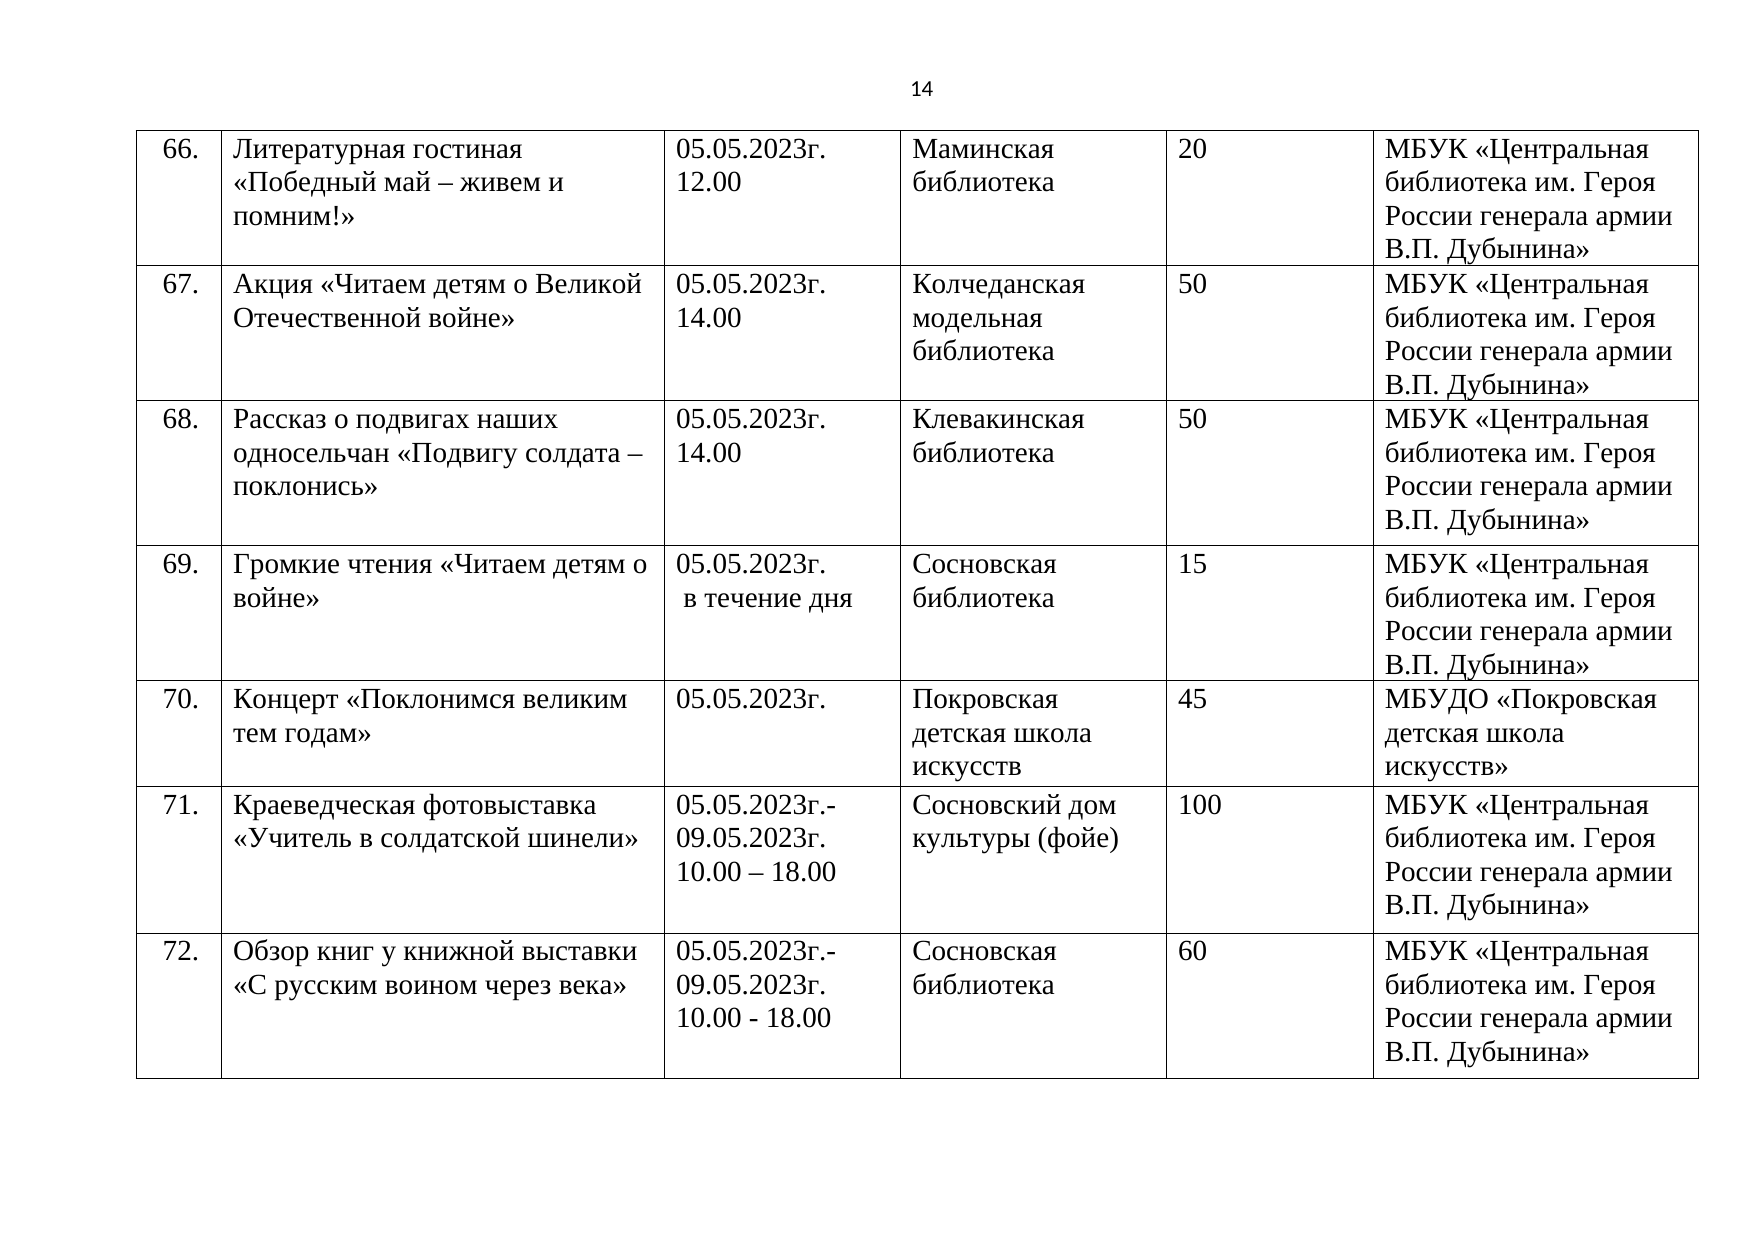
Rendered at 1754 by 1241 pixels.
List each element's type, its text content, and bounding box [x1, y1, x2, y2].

table_cell Сосновский дом культуры (фойе) [901, 787, 1166, 932]
table_cell МБУК «Центральная библиотека им. Героя России генерала армии В.П. Дубынина» [1374, 266, 1698, 400]
table_cell МБУК «Центральная библиотека им. Героя России генерала армии В.П. Дубынина» [1374, 787, 1698, 932]
table_cell Колчеданская модельная библиотека [901, 266, 1166, 400]
table_cell 100 [1167, 787, 1373, 932]
table_cell Громкие чтения «Читаем детям о войне» [222, 546, 664, 680]
table_cell Рассказ о подвигах наших односельчан «Подвигу солдата – поклонись» [222, 401, 664, 545]
table_cell 05.05.2023г.-09.05.2023г. 10.00 – 18.00 [665, 787, 900, 932]
table_cell [137, 787, 221, 932]
table_cell Литературная гостиная «Победный май – живем и помним!» [222, 131, 664, 265]
table_cell МБУК «Центральная библиотека им. Героя России генерала армии В.П. Дубынина» [1374, 934, 1698, 1078]
table_cell МБУК «Центральная библиотека им. Героя России генерала армии В.П. Дубынина» [1374, 401, 1698, 545]
table_cell 05.05.2023г. 14.00 [665, 266, 900, 400]
table_cell [137, 266, 221, 400]
table_cell 50 [1167, 266, 1373, 400]
table_cell Маминская библиотека [901, 131, 1166, 265]
table_cell Клевакинская библиотека [901, 401, 1166, 545]
table_cell 05.05.2023г.-09.05.2023г. 10.00 - 18.00 [665, 934, 900, 1078]
table_cell МБУК «Центральная библиотека им. Героя России генерала армии В.П. Дубынина» [1374, 131, 1698, 265]
table_cell 05.05.2023г. в течение дня [665, 546, 900, 680]
table_cell Покровская детская школа искусств [901, 681, 1166, 786]
table_cell [137, 681, 221, 786]
table_cell [137, 934, 221, 1078]
table_cell Сосновская библиотека [901, 546, 1166, 680]
table_cell Сосновская библиотека [901, 934, 1166, 1078]
table_cell МБУДО «Покровская детская школа искусств» [1374, 681, 1698, 786]
table_cell [137, 546, 221, 680]
table_cell 05.05.2023г. 12.00 [665, 131, 900, 265]
table_cell 15 [1167, 546, 1373, 680]
table_cell [137, 401, 221, 545]
table_cell 60 [1167, 934, 1373, 1078]
table_cell Обзор книг у книжной выставки «С русским воином через века» [222, 934, 664, 1078]
table_cell 50 [1167, 401, 1373, 545]
table_cell 05.05.2023г. 14.00 [665, 401, 900, 545]
table_cell Краеведческая фотовыставка «Учитель в солдатской шинели» [222, 787, 664, 932]
table_cell [137, 131, 221, 265]
table_cell МБУК «Центральная библиотека им. Героя России генерала армии В.П. Дубынина» [1374, 546, 1698, 680]
table_cell Концерт «Поклонимся великим тем годам» [222, 681, 664, 786]
table_cell 45 [1167, 681, 1373, 786]
table_cell 05.05.2023г. [665, 681, 900, 786]
table_cell 20 [1167, 131, 1373, 265]
table_cell Акция «Читаем детям о Великой Отечественной войне» [222, 266, 664, 400]
